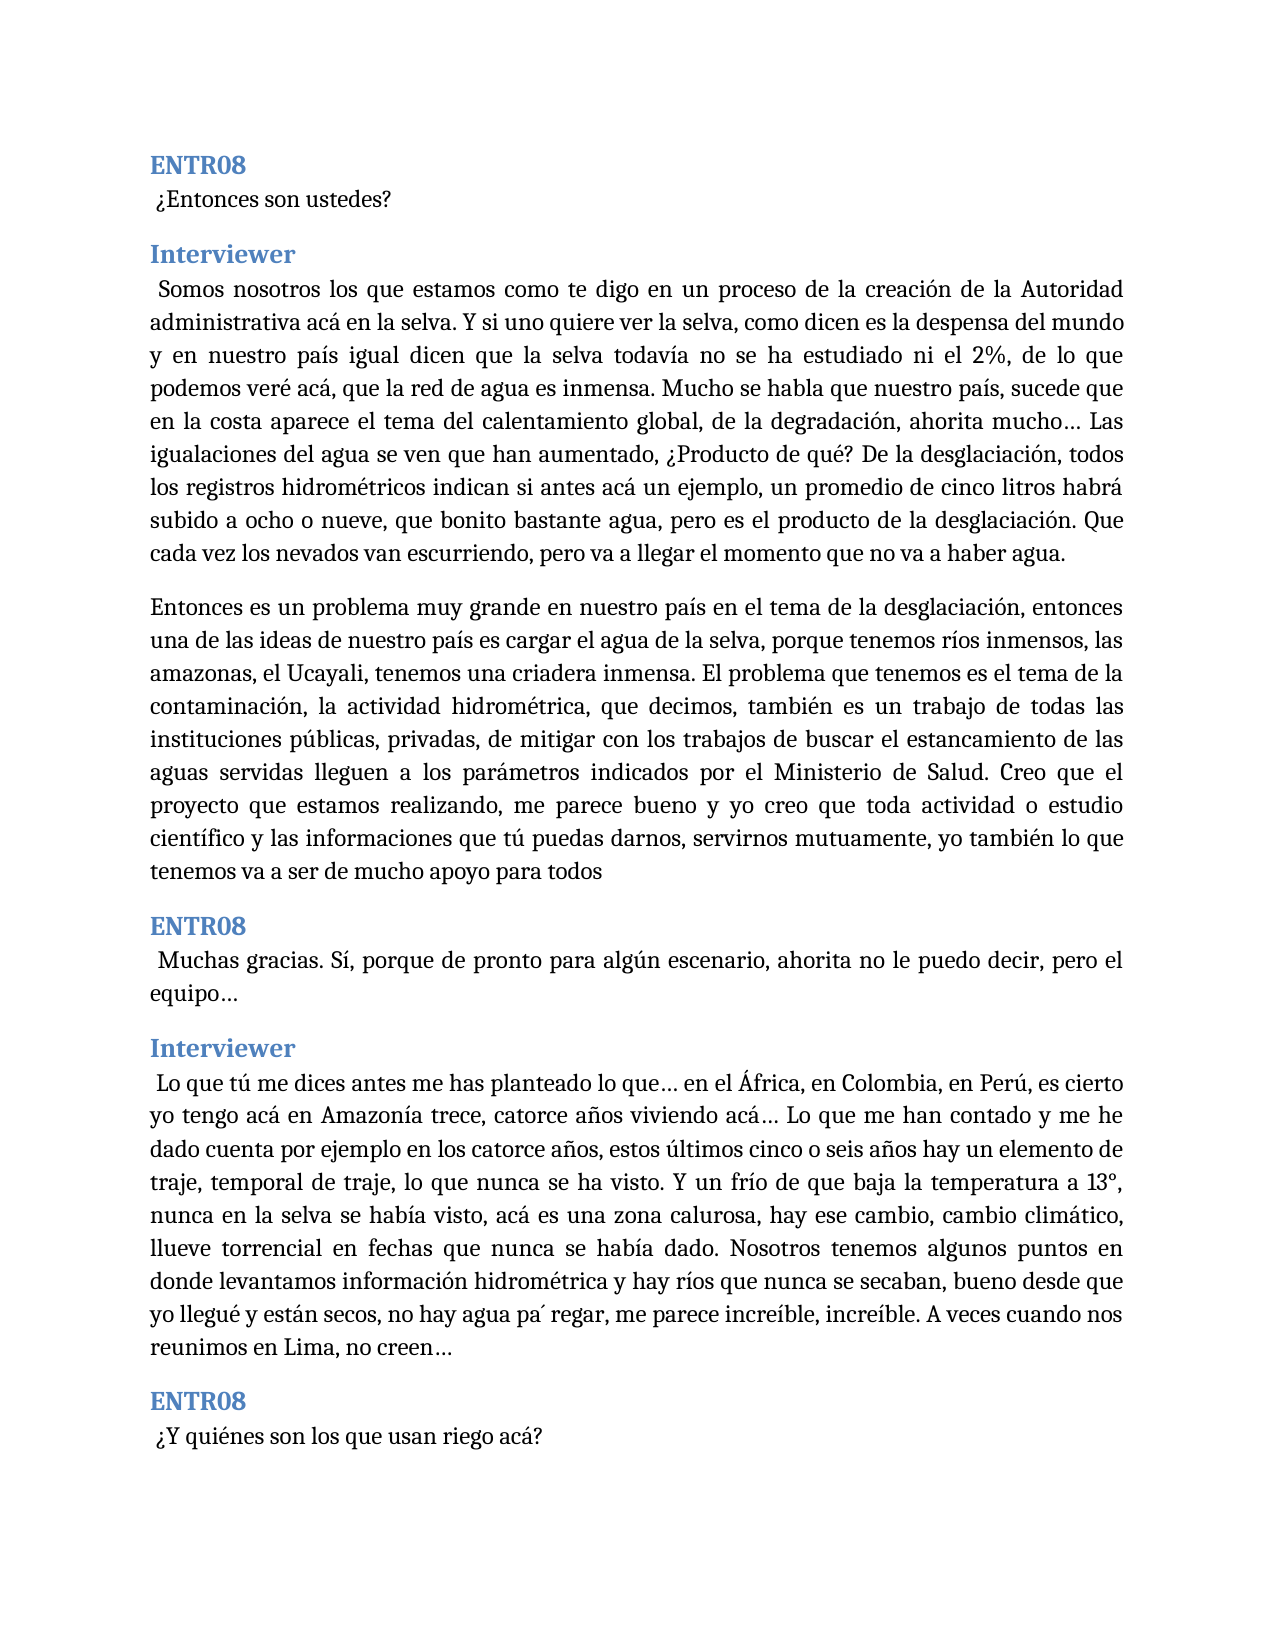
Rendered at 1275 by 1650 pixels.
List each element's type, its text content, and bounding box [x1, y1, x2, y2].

text ENTR08 Muchas gracias. Sí, porque de pronto para algún escenario, ahorita no le puedo decir, pero el equipo… [150, 911, 1125, 1008]
text Interviewer Somos nosotros los que estamos como te digo en un proceso de la creación de la Autoridad administrativa acá en la selva. Y si uno quiere ver la selva, como dicen es la despensa del mundo y en nuestro país igual dicen que la selva todavía no se ha estudiado ni el 2%, de lo que podemos veré acá, que la red de agua es inmensa. Mucho se habla que nuestro país, sucede que en la costa aparece el tema del calentamiento global, de la degradación, ahorita mucho… Las igualaciones del agua se ven que han aumentado, ¿Producto de qué? De la desglaciación, todos los registros hidrométricos indican si antes acá un ejemplo, un promedio de cinco litros habrá subido a ocho o nueve, que bonito bastante agua, pero es el producto de la desglaciación. Que cada vez los nevados van escurriendo, pero va a llegar el momento que no va a haber agua. [150, 239, 1125, 568]
text Interviewer Lo que tú me dices antes me has planteado lo que… en el África, en Colombia, en Perú, es cierto yo tengo acá en Amazonía trece, catorce años viviendo acá… Lo que me han contado y me he dado cuenta por ejemplo en los catorce años, estos últimos cinco o seis años hay un elemento de traje, temporal de traje, lo que nunca se ha visto. Y un frío de que baja la temperatura a 13°, nunca en la selva se había visto, acá es una zona calurosa, hay ese cambio, cambio climático, llueve torrencial en fechas que nunca se había dado. Nosotros tenemos algunos puntos en donde levantamos información hidrométrica y hay ríos que nunca se secaban, bueno desde que yo llegué y están secos, no hay agua pa´ regar, me parece increíble, increíble. A veces cuando nos reunimos en Lima, no creen… [150, 1033, 1125, 1361]
text Entonces es un problema muy grande en nuestro país en el tema de la desglaciación, entonces una de las ideas de nuestro país es cargar el agua de la selva, porque tenemos ríos inmensos, las amazonas, el Ucayali, tenemos una criadera inmensa. El problema que tenemos es el tema de la contaminación, la actividad hidrométrica, que decimos, también es un trabajo de todas las instituciones públicas, privadas, de mitigar con los trabajos de buscar el estancamiento de las aguas servidas lleguen a los parámetros indicados por el Ministerio de Salud. Creo que el proyecto que estamos realizando, me parece bueno y yo creo que toda actividad o estudio científico y las informaciones que tú puedas darnos, servirnos mutuamente, yo también lo que tenemos va a ser de mucho apoyo para todos [150, 593, 1125, 886]
text ENTR08 ¿Y quiénes son los que usan riego acá? [150, 1386, 1125, 1451]
text ENTR08 ¿Entonces son ustedes? [150, 150, 1125, 214]
